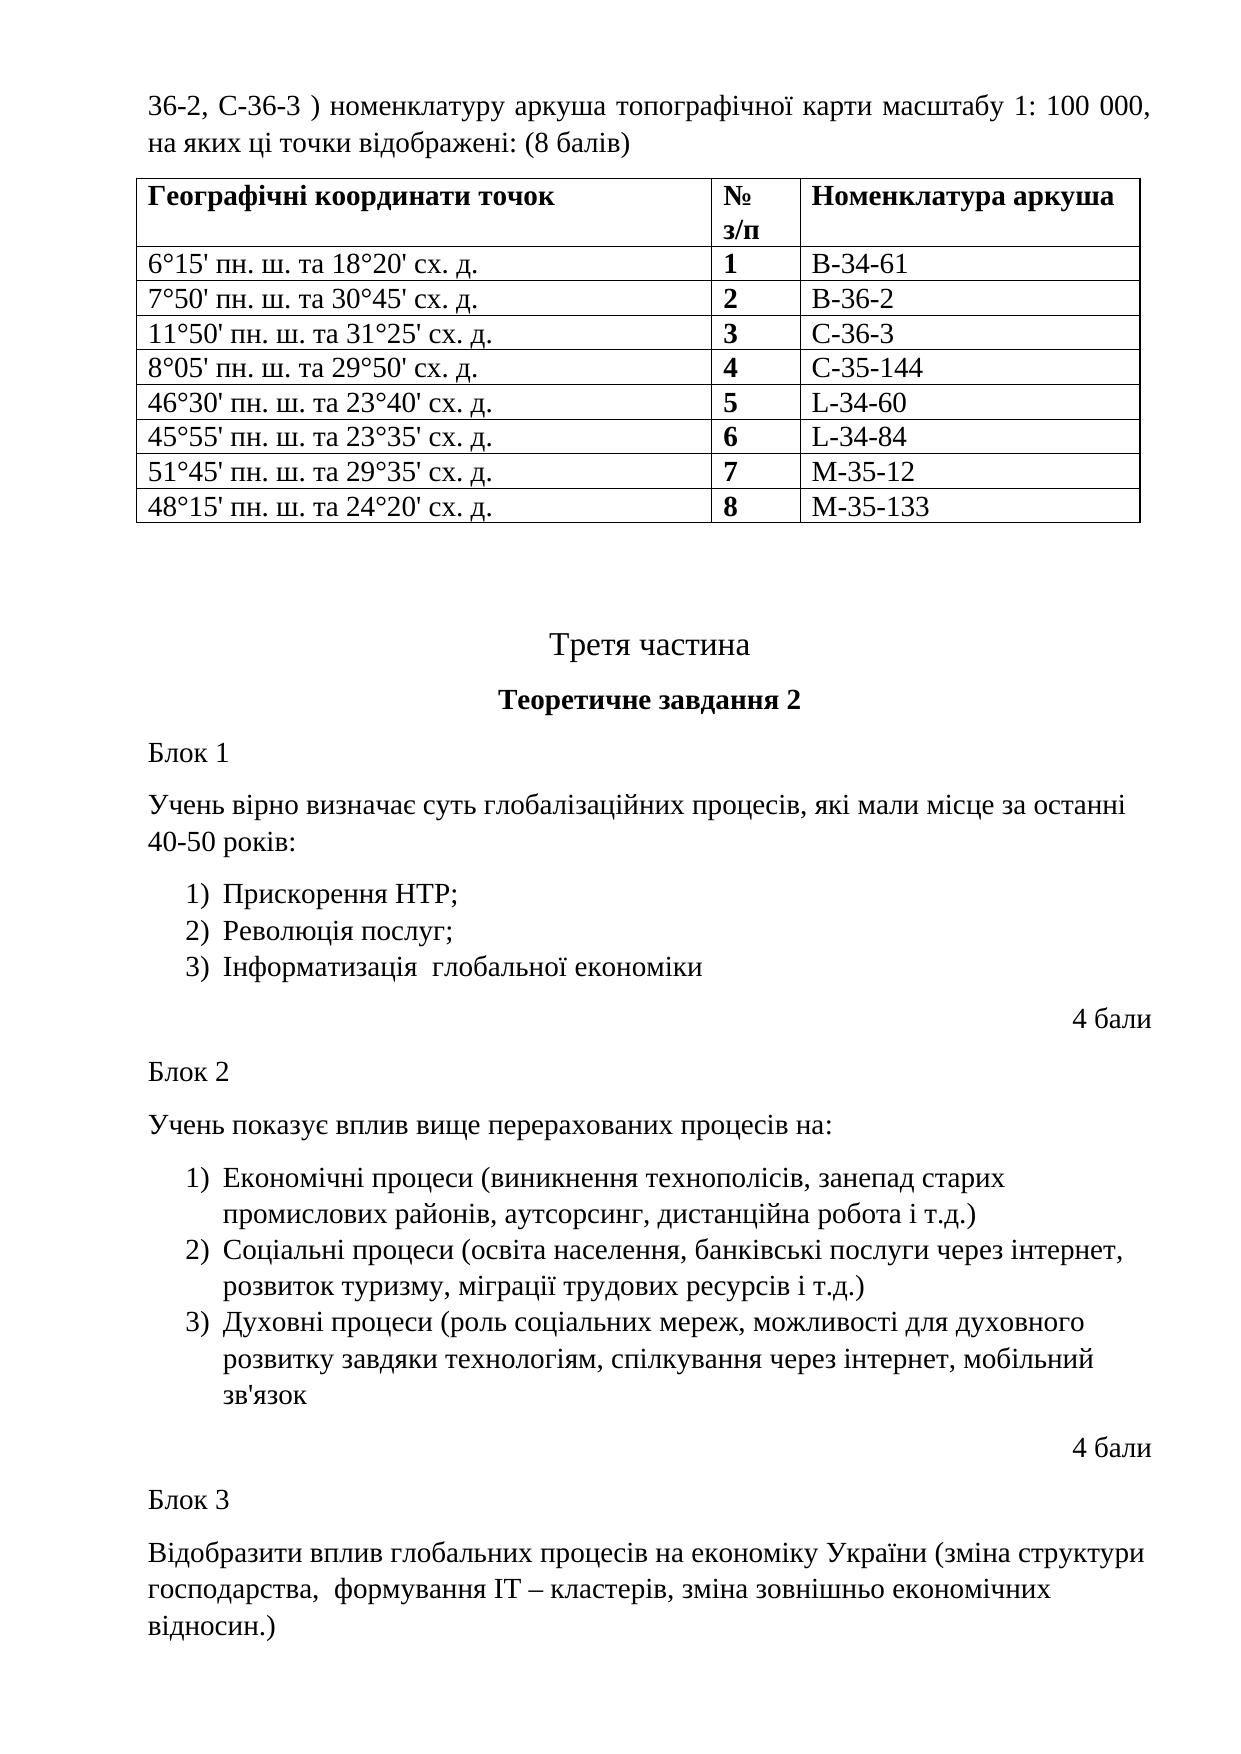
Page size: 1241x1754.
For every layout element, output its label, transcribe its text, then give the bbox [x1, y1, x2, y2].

table_header № з/п [712, 179, 800, 246]
table_cell 7°50' пн. ш. та 30°45' сх. д. [137, 281, 711, 315]
table_cell 2 [712, 281, 800, 315]
text Теоретичне завдання 2 [148, 682, 1152, 715]
table_cell L-34-84 [801, 420, 1139, 453]
table_cell C-35-144 [801, 350, 1139, 384]
table_cell 1 [712, 247, 800, 280]
table_cell 6 [712, 420, 800, 453]
table_cell B-34-61 [801, 247, 1139, 280]
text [148, 88, 1152, 158]
table_cell 48°15' пн. ш. та 24°20' сх. д. [137, 489, 711, 522]
text Блок 1 [148, 735, 1152, 768]
list Соціальні процеси (освіта населення, банківські послуги через інтернет, розвиток туризму, міграції трудових ресурсів і т.д.) [185, 1232, 1152, 1302]
table_cell 46°30' пн. ш. та 23°40' сх. д. [137, 385, 711, 418]
text Блок 2 [148, 1054, 1152, 1088]
table_cell 6°15' пн. ш. та 18°20' сх. д. [137, 247, 711, 280]
table_cell 8 [712, 489, 800, 522]
text 4 бали [185, 1002, 1152, 1035]
table_cell 7 [712, 454, 800, 488]
table_header Номенклатура аркуша [801, 179, 1139, 246]
text Учень показує вплив вище перерахованих процесів на: [148, 1107, 1152, 1141]
table_cell L-34-60 [801, 385, 1139, 418]
table_cell 5 [712, 385, 800, 418]
table_cell 45°55' пн. ш. та 23°35' сх. д. [137, 420, 711, 453]
table_cell 51°45' пн. ш. та 29°35' сх. д. [137, 454, 711, 488]
table_cell M-35-12 [801, 454, 1139, 488]
text Відобразити вплив глобальних процесів на економіку України (зміна структури господарства, формування ІТ – кластерів, зміна зовнішньо економічних відносин.) [148, 1535, 1152, 1641]
table_cell C-36-3 [801, 316, 1139, 349]
table_header Географічні координати точок [137, 179, 711, 246]
text 4 бали [185, 1430, 1152, 1463]
table_cell 11°50' пн. ш. та 31°25' сх. д. [137, 316, 711, 349]
list Економічні процеси (виникнення технополісів, занепад старих промислових районів, аутсорсинг, дистанційна робота і т.д.) [185, 1160, 1152, 1230]
table_cell M-35-133 [801, 489, 1139, 522]
text Учень вірно визначає суть глобалізаційних процесів, які мали місце за останні 40-50 років: [148, 787, 1152, 857]
table_cell 3 [712, 316, 800, 349]
table_cell B-36-2 [801, 281, 1139, 315]
list Прискорення НТР; [185, 876, 1152, 910]
table_cell 8°05' пн. ш. та 29°50' сх. д. [137, 350, 711, 384]
list Інформатизація глобальної економіки [185, 949, 1152, 982]
table_cell 4 [712, 350, 800, 384]
text Блок 3 [148, 1482, 1152, 1516]
list Духовні процеси (роль соціальних мереж, можливості для духовного розвитку завдяки технологіям, спілкування через інтернет, мобільний зв'язок [185, 1304, 1152, 1410]
text Третя частина [148, 624, 1152, 662]
list Революція послуг; [185, 913, 1152, 946]
